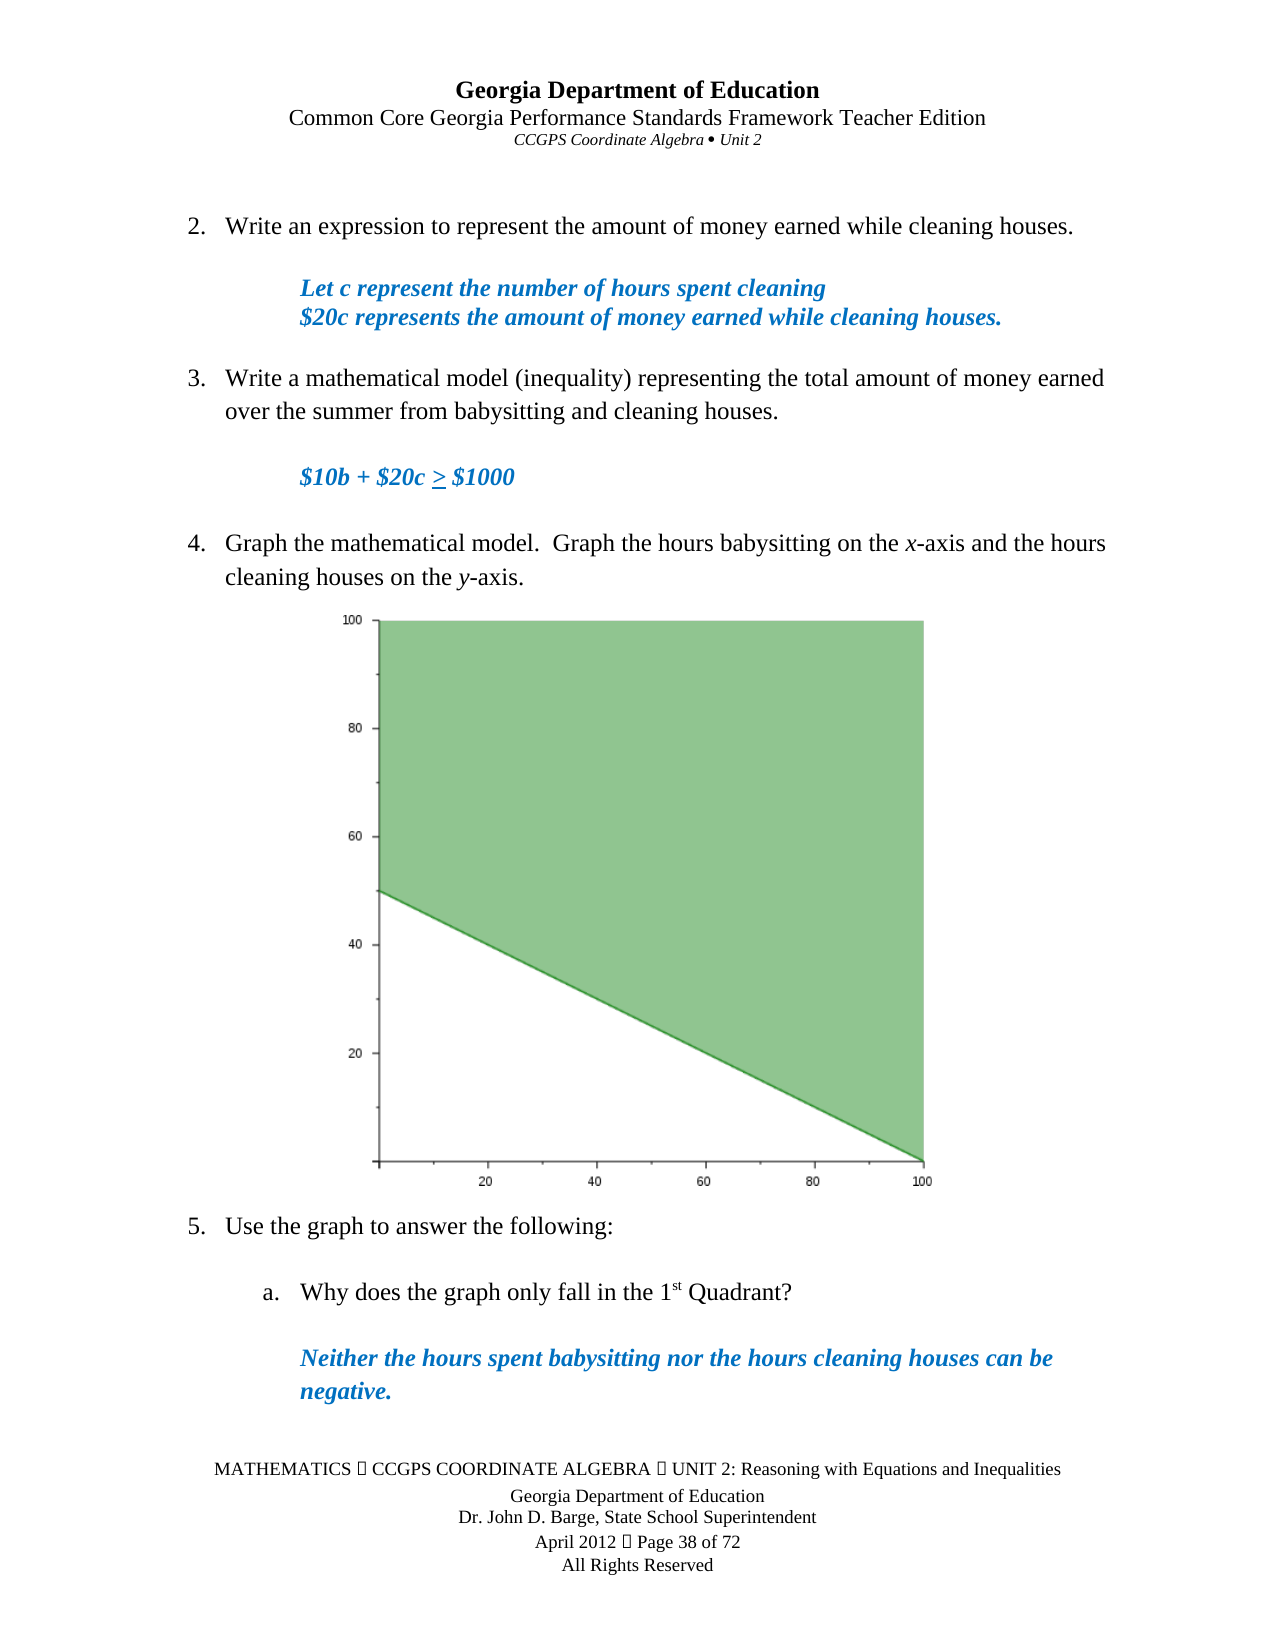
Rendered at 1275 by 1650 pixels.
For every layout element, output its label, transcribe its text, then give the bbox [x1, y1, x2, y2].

list Use the graph to answer the following: [187, 1211, 1125, 1239]
list $20c represents the amount of money earned while cleaning houses. [300, 302, 1125, 330]
list Let c represent the number of hours spent cleaning [300, 273, 1125, 302]
list Write a mathematical model (inequality) representing the total amount of money earned over the summer from babysitting and cleaning houses. [187, 363, 1125, 425]
list $10b + $20c > $1000 [300, 462, 1125, 491]
list Why does the graph only fall in the 1st Quadrant? [262, 1277, 1125, 1306]
list Graph the mathematical model. Graph the hours babysitting on the x-axis and the hours cleaning houses on the y-axis. [187, 528, 1125, 590]
list Write an expression to represent the amount of money earned while cleaning houses. [187, 211, 1125, 240]
picture [343, 615, 932, 1186]
list Neither the hours spent babysitting nor the hours cleaning houses can be negative. [300, 1343, 1125, 1405]
